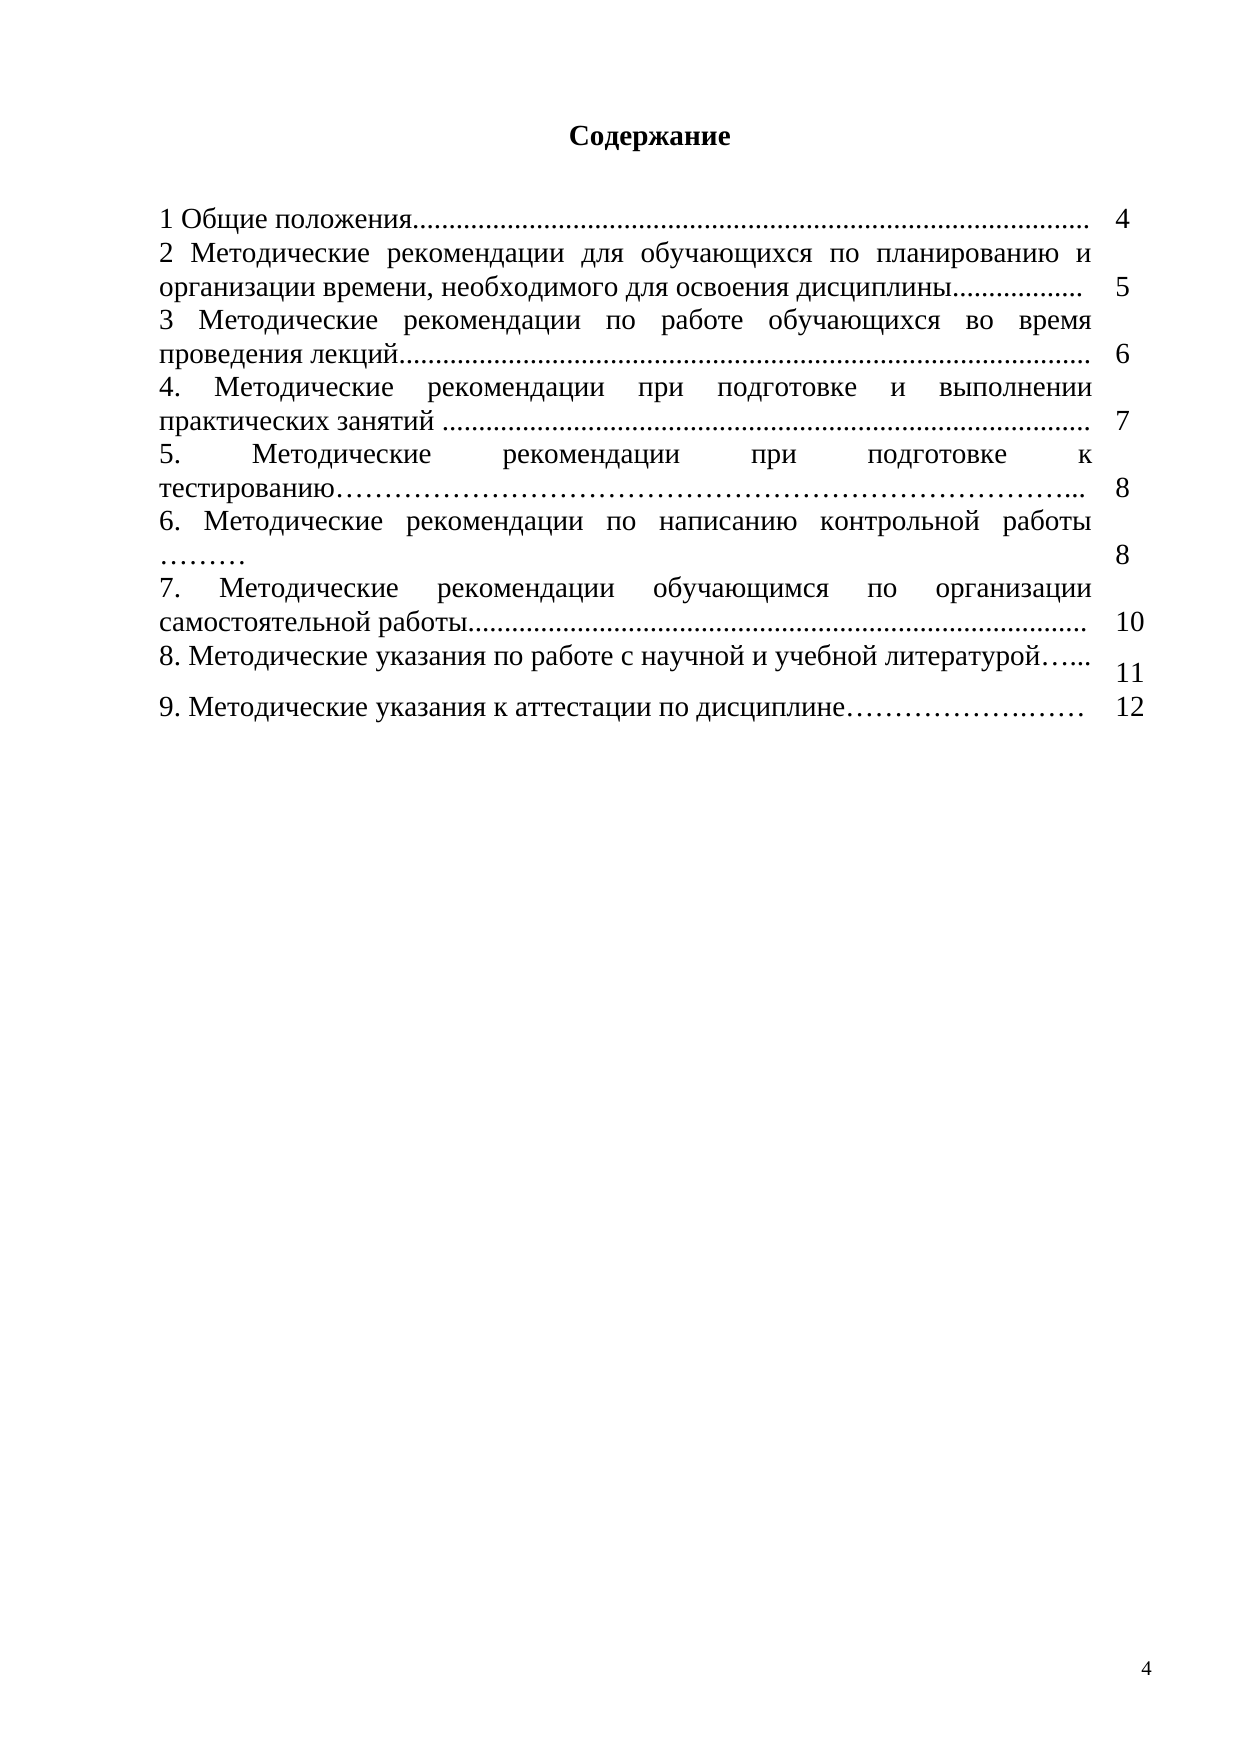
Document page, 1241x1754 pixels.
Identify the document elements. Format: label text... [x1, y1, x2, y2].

table_cell 7. Методические рекомендации обучающимся по организации самостоятельной работы..................................................................................... [148, 571, 1104, 638]
table_cell 4. Методические рекомендации при подготовке и выполнении практических занятий ......................................................................................... [148, 369, 1104, 436]
table_header 4 [1104, 202, 1163, 235]
table_cell 2 Методические рекомендации для обучающихся по планированию и организации времени, необходимого для освоения дисциплины.................. [148, 235, 1104, 302]
table_cell 6. Методические рекомендации по написанию контрольной работы ……… [148, 504, 1104, 571]
table_cell 12 [1104, 689, 1163, 722]
table_cell 6 [1104, 302, 1163, 369]
text Содержание [148, 118, 1152, 152]
table_cell 7 [1104, 369, 1163, 436]
table_cell 8. Методические указания по работе с научной и учебной литературой…... [148, 638, 1104, 689]
table_cell 11 [1104, 638, 1163, 689]
table_cell 8 [1104, 504, 1163, 571]
table_header 1 Общие положения............................................................................................. [148, 202, 1104, 235]
table_cell 9. Методические указания к аттестации по дисциплине……………….…… [148, 689, 1104, 722]
table_cell 5 [1104, 235, 1163, 302]
table_cell 5. Методические рекомендации при подготовке к тестированию…………………………………………………………………... [148, 436, 1104, 503]
table_cell 8 [1104, 436, 1163, 503]
table_cell 10 [1104, 571, 1163, 638]
table_cell 3 Методические рекомендации по работе обучающихся во время проведения лекций............................................................................................... [148, 302, 1104, 369]
